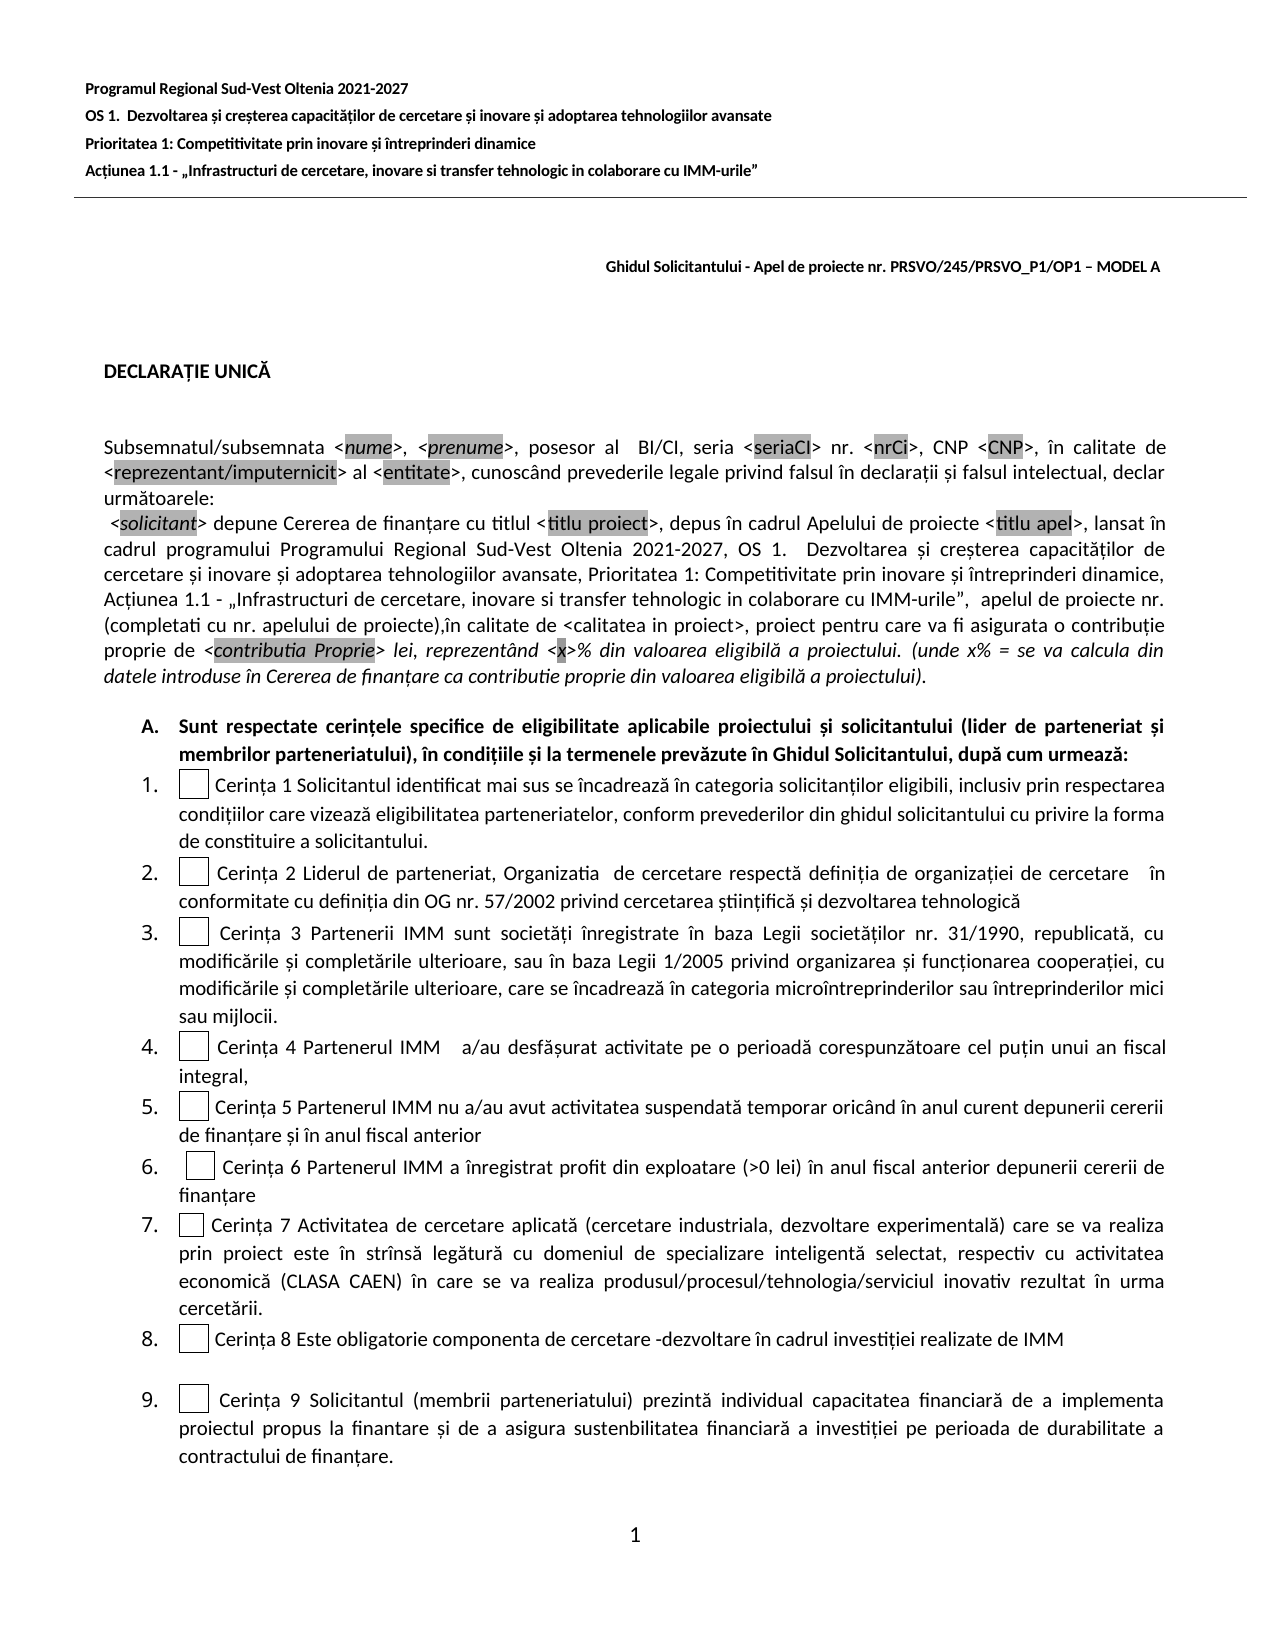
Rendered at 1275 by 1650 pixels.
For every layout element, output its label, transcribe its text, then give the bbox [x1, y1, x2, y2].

list Cerința 5 Partenerul IMM nu a/au avut activitatea suspendată temporar oricând în anul curent depunerii cererii de finanțare și în anul fiscal anterior [141, 1090, 1167, 1148]
list Cerința 3 Partenerii IMM sunt societăți înregistrate în baza Legii societăților nr. 31/1990, republicată, cu modificările și completările ulterioare, sau în baza Legii 1/2005 privind organizarea și funcționarea cooperației, cu modificările și completările ulterioare, care se încadrează în categoria microîntreprinderilor sau întreprinderilor mici sau mijlocii. [141, 916, 1167, 1028]
list Cerința 6 Partenerul IMM a înregistrat profit din exploatare (>0 lei) în anul fiscal anterior depunerii cererii de finanțare [141, 1150, 1167, 1208]
list Cerința 7 Activitatea de cercetare aplicată (cercetare industriala, dezvoltare experimentală) care se va realiza prin proiect este în strînsă legătură cu domeniul de specializare inteligentă selectat, respectiv cu activitatea economică (CLASA CAEN) în care se va realiza produsul/procesul/tehnologia/serviciul inovativ rezultat în urma cercetării. [141, 1210, 1167, 1321]
list Cerința 2 Liderul de parteneriat, Organizatia de cercetare respectă definiţia de organizaţiei de cercetare în conformitate cu definiția din OG nr. 57/2002 privind cercetarea științifică și dezvoltarea tehnologică [141, 856, 1167, 914]
list Cerința 4 Partenerul IMM a/au desfăşurat activitate pe o perioadă corespunzătoare cel puţin unui an fiscal integral, [141, 1030, 1167, 1088]
list <solicitant> depune Cererea de finanțare cu titlul <titlu proiect>, depus în cadrul Apelului de proiecte <titlu apel>, lansat în cadrul programului Programului Regional Sud-Vest Oltenia 2021-2027, OS 1. Dezvoltarea și creșterea capacităților de cercetare și inovare și adoptarea tehnologiilor avansate, Prioritatea 1: Competitivitate prin inovare și întreprinderi dinamice, Acțiunea 1.1 - „Infrastructuri de cercetare, inovare si transfer tehnologic in colaborare cu IMM-urile”, apelul de proiecte nr. (completati cu nr. apelului de proiecte),în calitate de <calitatea in proiect>, proiect pentru care va fi asigurata o contribuție proprie de <contributia Proprie> lei, reprezentând <x>% din valoarea eligibilă a proiectului. (unde x% = se va calcula din datele introduse în Cererea de finanțare ca contributie proprie din valoarea eligibilă a proiectului). [103, 510, 1167, 688]
list Sunt respectate cerințele specifice de eligibilitate aplicabile proiectului și solicitantului (lider de parteneriat și membrilor parteneriatului), în condițiile și la termenele prevăzute în Ghidul Solicitantului, după cum urmează: [141, 714, 1167, 766]
text Subsemnatul/subsemnata <nume>, <prenume>, posesor al BI/CI, seria <seriaCI> nr. <nrCi>, CNP <CNP>, în calitate de <reprezentant/imputernicit> al <entitate>, cunoscând prevederile legale privind falsul în declarații și falsul intelectual, declar următoarele: [103, 434, 1167, 510]
list Cerința 1 Solicitantul identificat mai sus se încadrează în categoria solicitanților eligibili, inclusiv prin respectarea condițiilor care vizează eligibilitatea parteneriatelor, conform prevederilor din ghidul solicitantului cu privire la forma de constituire a solicitantului. [141, 768, 1167, 854]
list Cerința 8 Este obligatorie componenta de cercetare -dezvoltare în cadrul investiției realizate de IMM [141, 1323, 1167, 1353]
text DECLARAȚIE UNICĂ [103, 358, 1167, 383]
list Cerința 9 Solicitantul (membrii parteneriatului) prezintă individual capacitatea financiară de a implementa proiectul propus la finantare și de a asigura sustenbilitatea financiară a investiției pe perioada de durabilitate a contractului de finanțare. [141, 1383, 1167, 1468]
